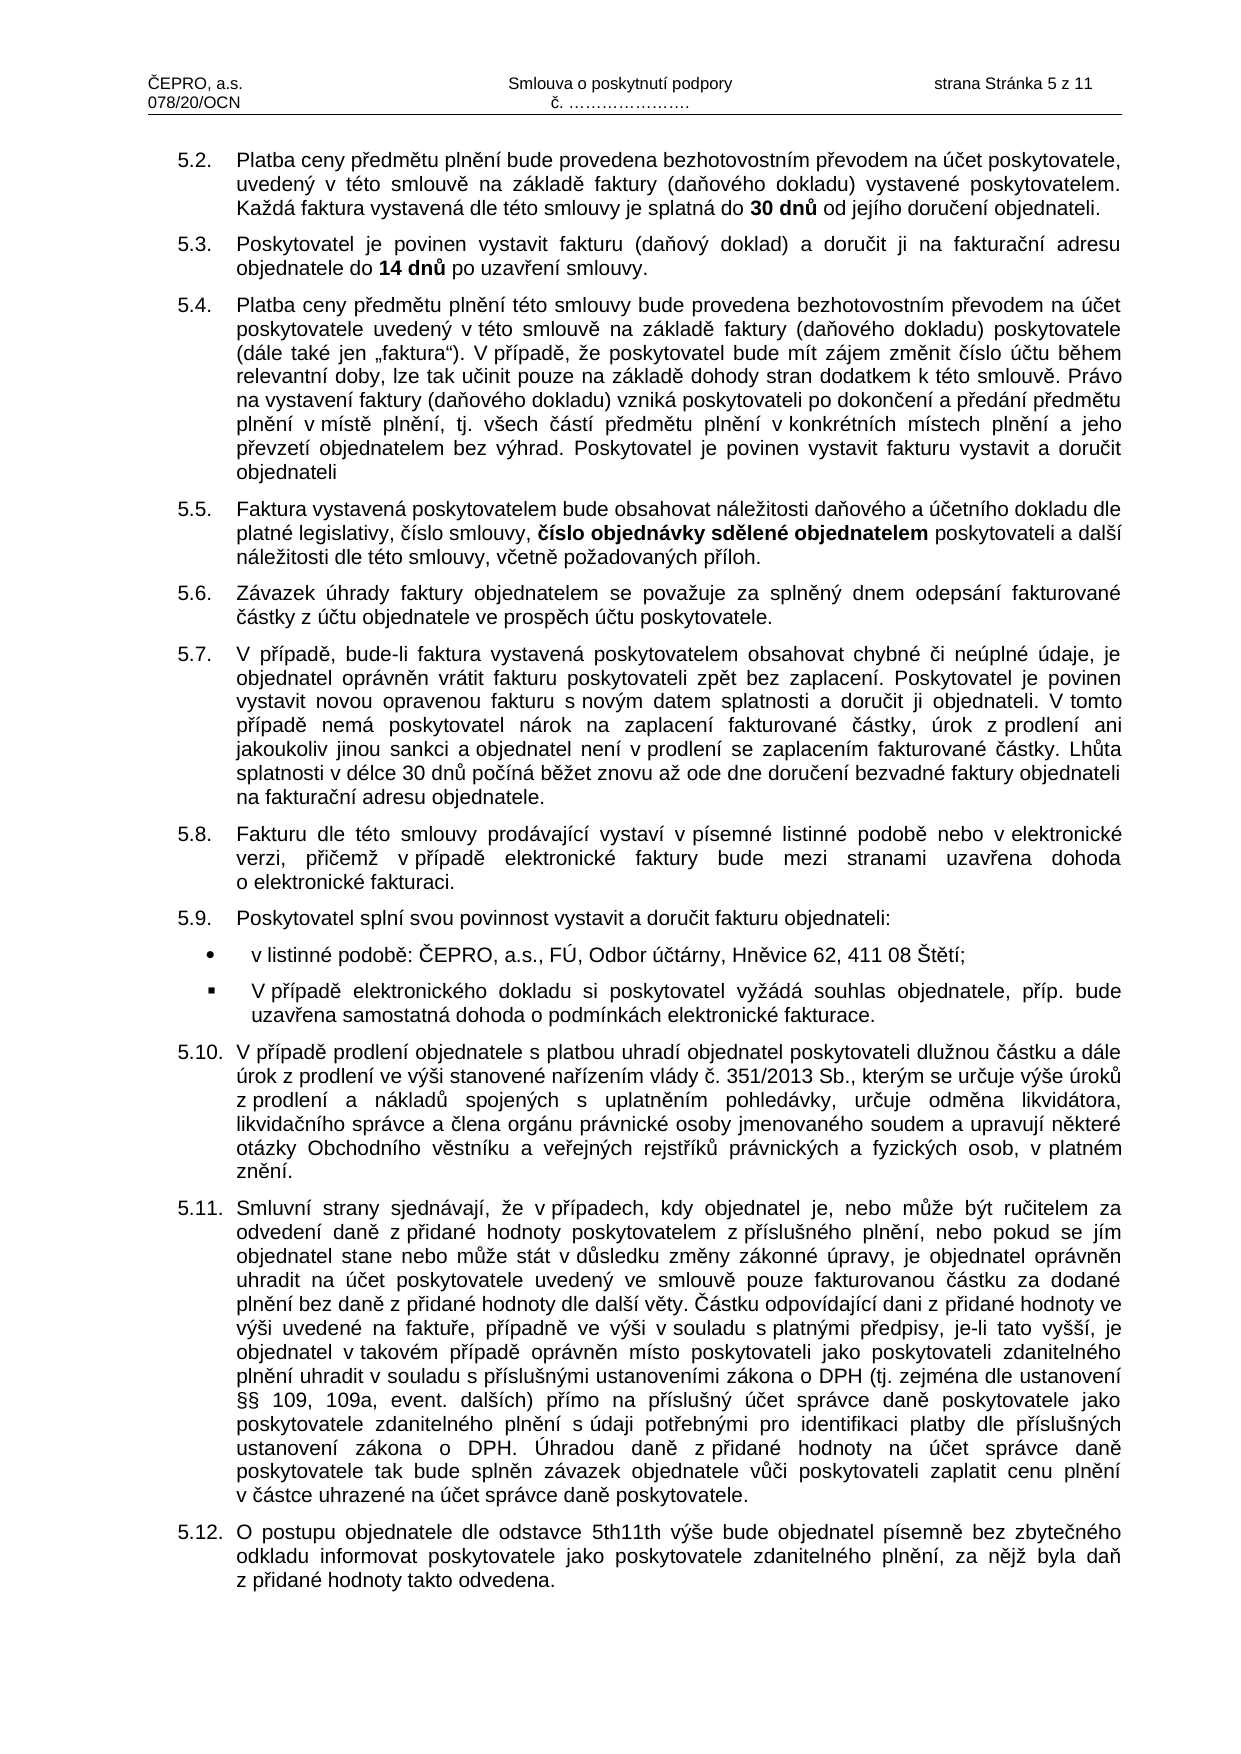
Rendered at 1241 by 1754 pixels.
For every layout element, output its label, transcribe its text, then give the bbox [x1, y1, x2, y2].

text Fakturu dle této smlouvy prodávající vystaví v písemné listinné podobě nebo v elektronické verzi, přičemž v případě elektronické faktury bude mezi stranami uzavřena dohoda o elektronické fakturaci. [177, 822, 1122, 893]
text V případě prodlení objednatele s platbou uhradí objednatel poskytovateli dlužnou částku a dále úrok z prodlení ve výši stanovené nařízením vlády č. 351/2013 Sb., kterým se určuje výše úroků z prodlení a nákladů spojených s uplatněním pohledávky, určuje odměna likvidátora, likvidačního správce a člena orgánu právnické osoby jmenovaného soudem a upravují některé otázky Obchodního věstníku a veřejných rejstříků právnických a fyzických osob, v platném znění. [177, 1039, 1122, 1183]
text Smluvní strany sjednávají, že v případech, kdy objednatel je, nebo může být ručitelem za odvedení daně z přidané hodnoty poskytovatelem z příslušného plnění, nebo pokud se jím objednatel stane nebo může stát v důsledku změny zákonné úpravy, je objednatel oprávněn uhradit na účet poskytovatele uvedený ve smlouvě pouze fakturovanou částku za dodané plnění bez daně z přidané hodnoty dle další věty. Částku odpovídající dani z přidané hodnoty ve výši uvedené na faktuře, případně ve výši v souladu s platnými předpisy, je-li tato vyšší, je objednatel v takovém případě oprávněn místo poskytovateli jako poskytovateli zdanitelného plnění uhradit v souladu s příslušnými ustanoveními zákona o DPH (tj. zejména dle ustanovení §§ 109, 109a, event. dalších) přímo na příslušný účet správce daně poskytovatele jako poskytovatele zdanitelného plnění s údaji potřebnými pro identifikaci platby dle příslušných ustanovení zákona o DPH. Úhradou daně z přidané hodnoty na účet správce daně poskytovatele tak bude splněn závazek objednatele vůči poskytovateli zaplatit cenu plnění v částce uhrazené na účet správce daně poskytovatele. [177, 1196, 1122, 1507]
text Poskytovatel splní svou povinnost vystavit a doručit fakturu objednateli: [177, 906, 1122, 930]
text Poskytovatel je povinen vystavit fakturu (daňový doklad) a doručit ji na fakturační adresu objednatele do 14 dnů po uzavření smlouvy. [177, 232, 1122, 280]
text Faktura vystavená poskytovatelem bude obsahovat náležitosti daňového a účetního dokladu dle platné legislativy, číslo smlouvy, číslo objednávky sdělené objednatelem poskytovateli a další náležitosti dle této smlouvy, včetně požadovaných příloh. [177, 497, 1122, 568]
list v listinné podobě: ČEPRO, a.s., FÚ, Odbor účtárny, Hněvice 62, 411 08 Štětí; [207, 942, 1122, 966]
text V případě, bude-li faktura vystavená poskytovatelem obsahovat chybné či neúplné údaje, je objednatel oprávněn vrátit fakturu poskytovateli zpět bez zaplacení. Poskytovatel je povinen vystavit novou opravenou fakturu s novým datem splatnosti a doručit ji objednateli. V tomto případě nemá poskytovatel nárok na zaplacení fakturované částky, úrok z prodlení ani jakoukoliv jinou sankci a objednatel není v prodlení se zaplacením fakturované částky. Lhůta splatnosti v délce 30 dnů počíná běžet znovu až ode dne doručení bezvadné faktury objednateli na fakturační adresu objednatele. [177, 641, 1122, 809]
text Platba ceny předmětu plnění této smlouvy bude provedena bezhotovostním převodem na účet poskytovatele uvedený v této smlouvě na základě faktury (daňového dokladu) poskytovatele (dále také jen „faktura“). V případě, že poskytovatel bude mít zájem změnit číslo účtu během relevantní doby, lze tak učinit pouze na základě dohody stran dodatkem k této smlouvě. Právo na vystavení faktury (daňového dokladu) vzniká poskytovateli po dokončení a předání předmětu plnění v místě plnění, tj. všech částí předmětu plnění v konkrétních místech plnění a jeho převzetí objednatelem bez výhrad. Poskytovatel je povinen vystavit fakturu vystavit a doručit objednateli [177, 292, 1122, 484]
text Závazek úhrady faktury objednatelem se považuje za splněný dnem odepsání fakturované částky z účtu objednatele ve prospěch účtu poskytovatele. [177, 581, 1122, 629]
text Platba ceny předmětu plnění bude provedena bezhotovostním převodem na účet poskytovatele, uvedený v této smlouvě na základě faktury (daňového dokladu) vystavené poskytovatelem. Každá faktura vystavená dle této smlouvy je splatná do 30 dnů od jejího doručení objednateli. [177, 148, 1122, 219]
list V případě elektronického dokladu si poskytovatel vyžádá souhlas objednatele, příp. bude uzavřena samostatná dohoda o podmínkách elektronické fakturace. [207, 979, 1122, 1027]
text O postupu objednatele dle odstavce 5.11 výše bude objednatel písemně bez zbytečného odkladu informovat poskytovatele jako poskytovatele zdanitelného plnění, za nějž byla daň z přidané hodnoty takto odvedena. [177, 1520, 1122, 1592]
